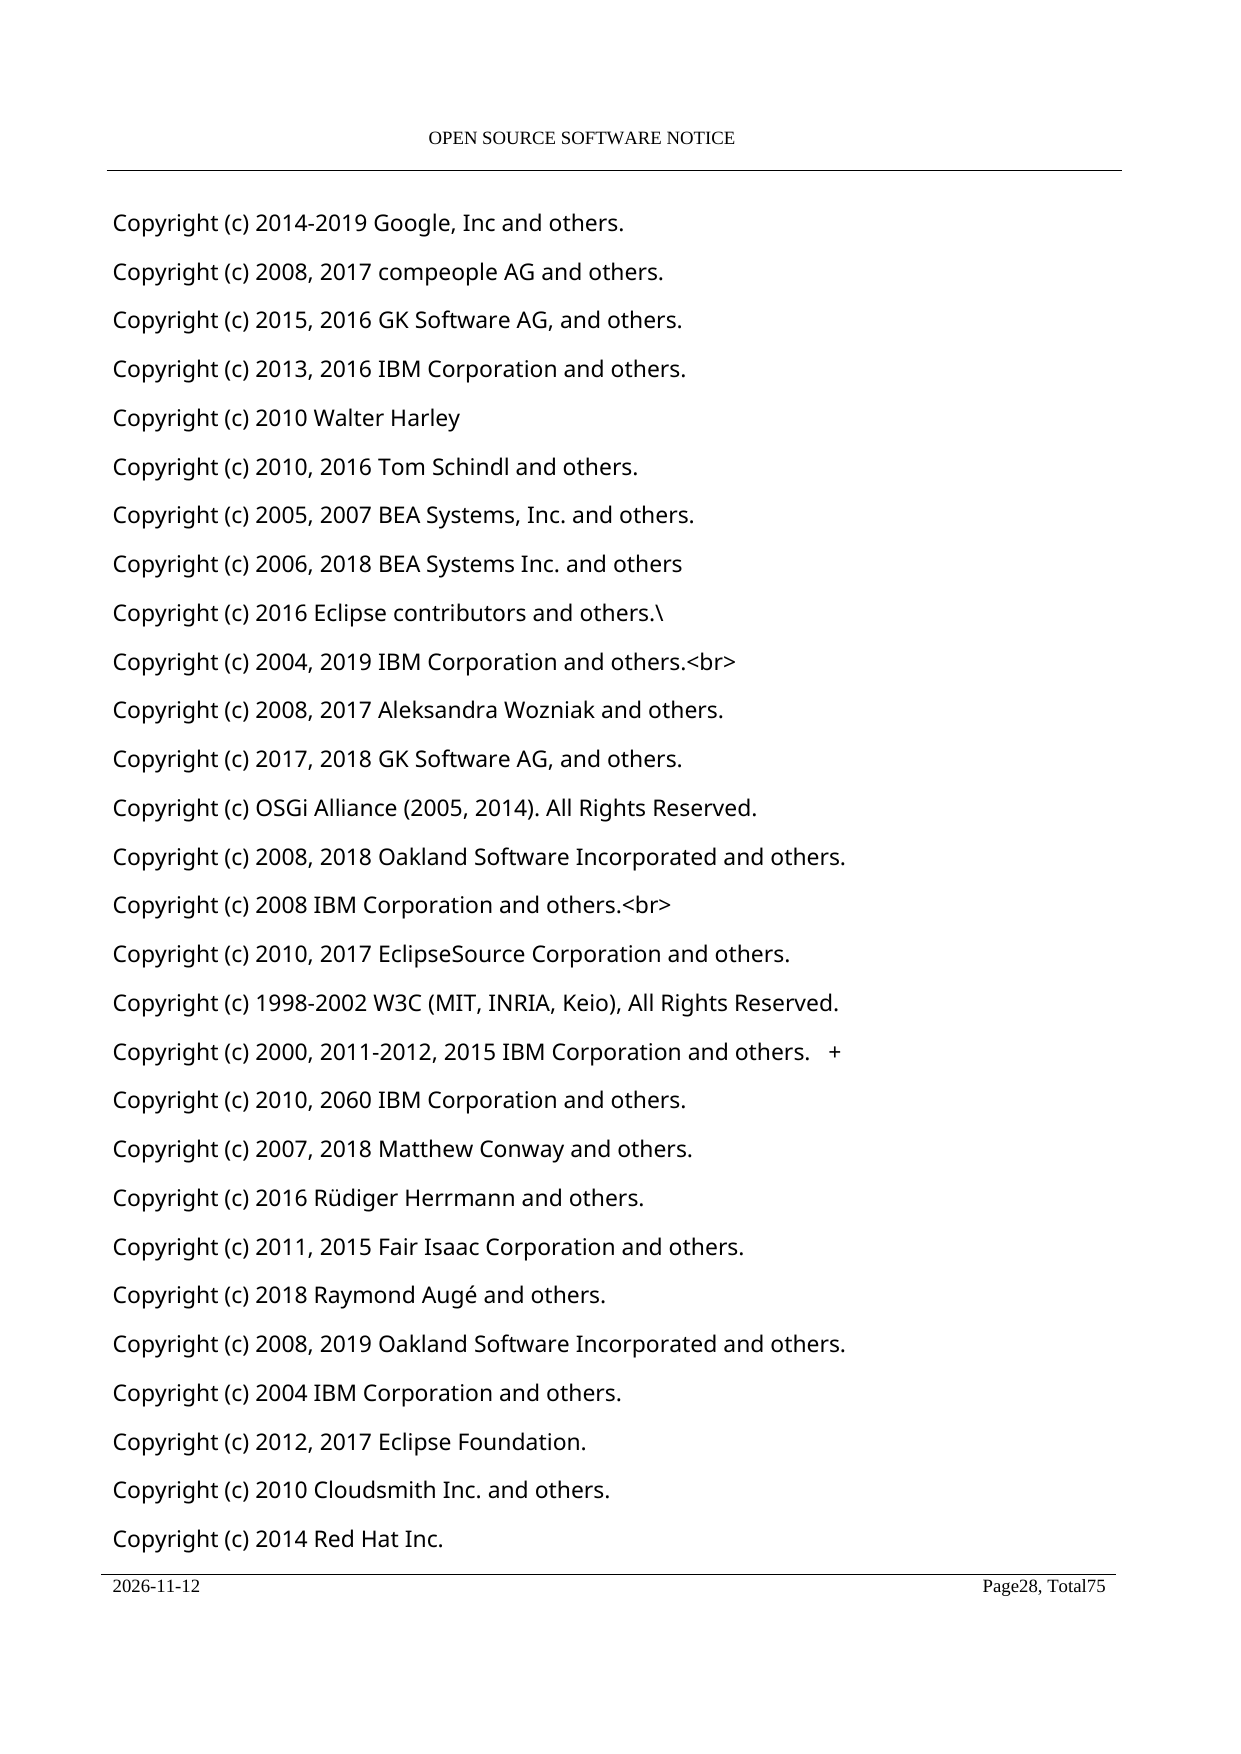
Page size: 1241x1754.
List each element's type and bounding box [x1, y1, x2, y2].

text [112, 206, 1128, 1555]
